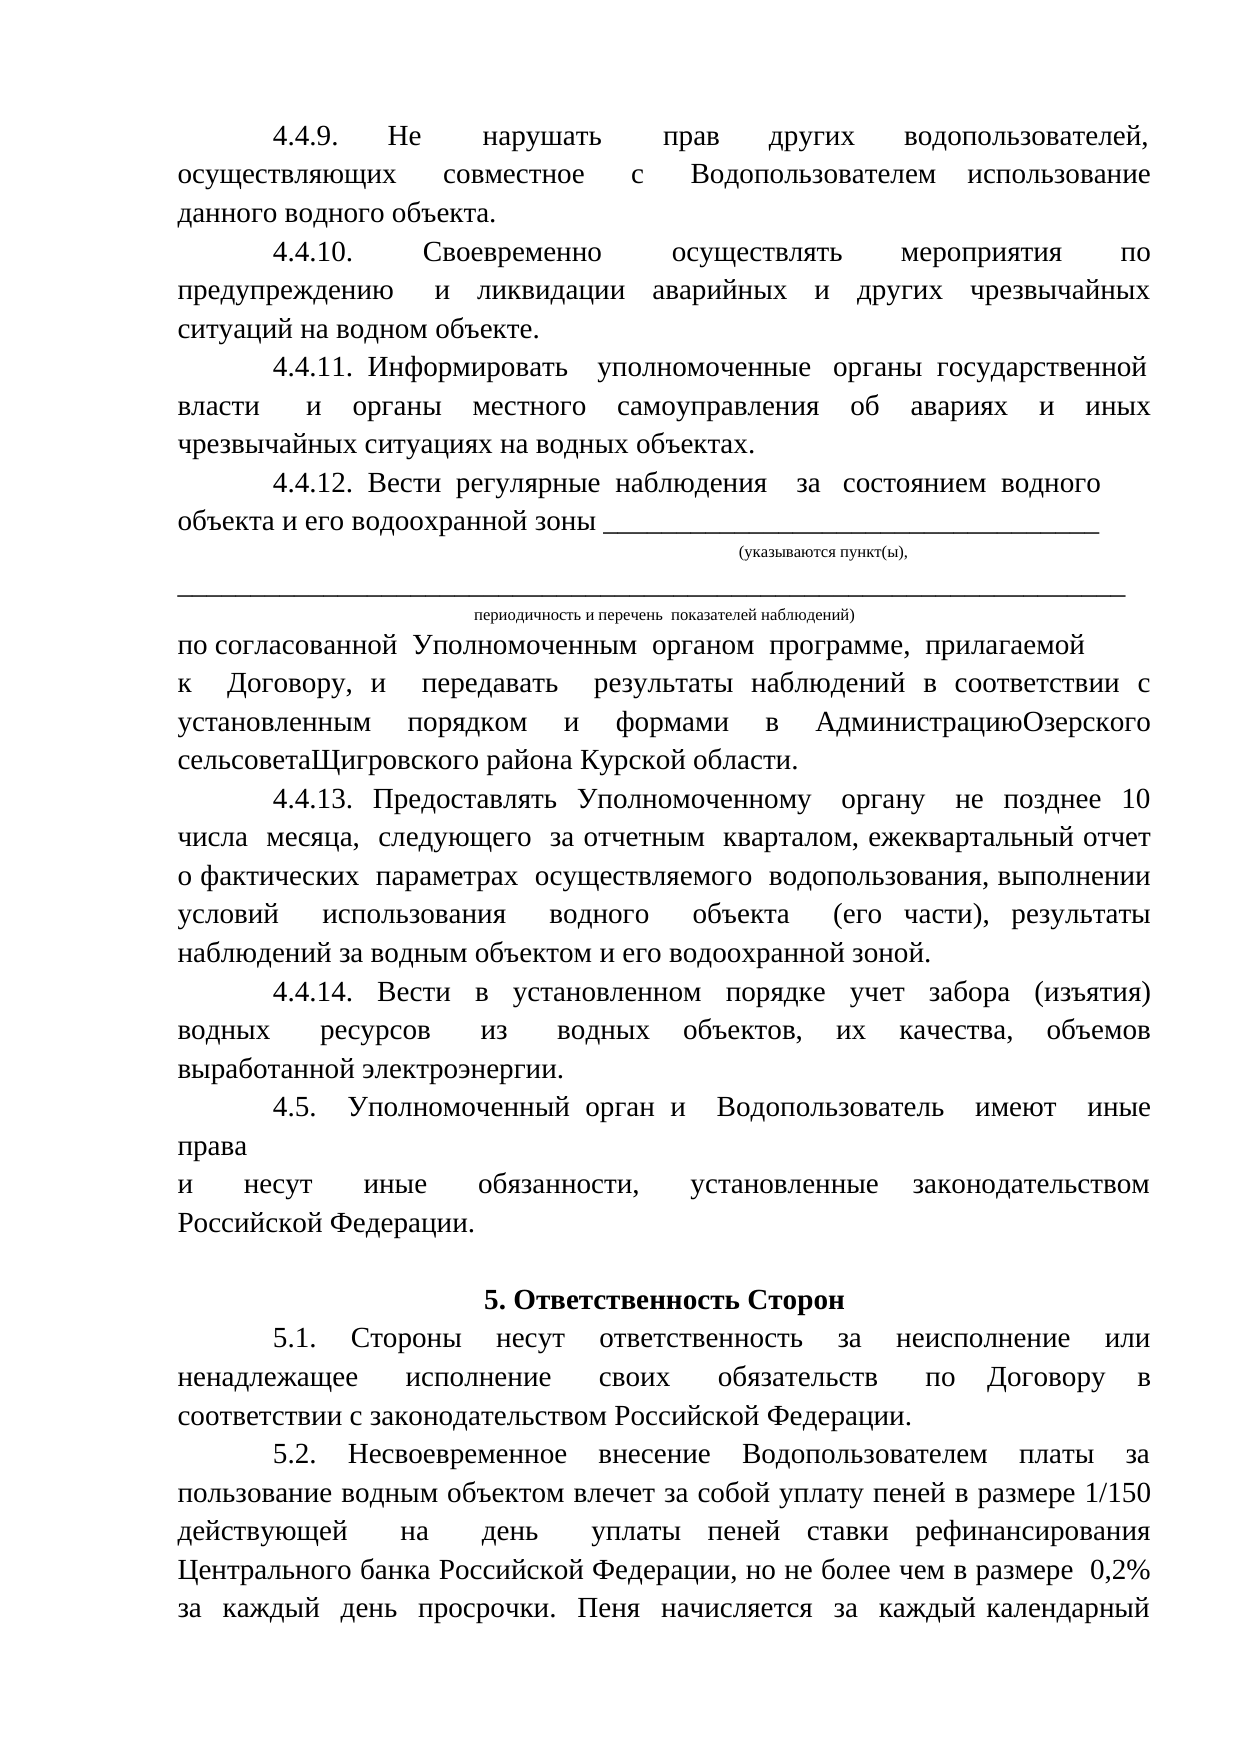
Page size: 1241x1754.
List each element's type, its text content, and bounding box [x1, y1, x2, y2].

text к Договору, и передавать результаты наблюдений в соответствии с установленным порядком и формами в АдминистрациюОзерского сельсоветаЩигровского района Курской области. [177, 665, 1152, 776]
text 5. Ответственность Сторон [177, 1282, 1152, 1316]
text 4.4.9. Не нарушать прав других водопользователей, осуществляющих совместное с Водопользователем использование данного водного объекта. [177, 118, 1152, 229]
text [177, 1436, 1152, 1624]
text власти и органы местного самоуправления об авариях и иных чрезвычайных ситуациях на водных объектах. [177, 388, 1152, 460]
text _________________________________________________________________ [177, 566, 1152, 600]
text периодичность и перечень показателей наблюдений) [177, 605, 1152, 624]
text 4.4.10. Своевременно осуществлять мероприятия по предупреждению и ликвидации аварийных и других чрезвычайных ситуаций на водном объекте. [177, 234, 1152, 344]
text (указываются пункт(ы), [177, 542, 1152, 561]
text по согласованной Уполномоченным органом программе, прилагаемой [177, 627, 1152, 660]
text 4.4.11. Информировать уполномоченные органы государственной [177, 349, 1152, 383]
text 5.1. Стороны несут ответственность за неисполнение или ненадлежащее исполнение своих обязательств по Договору в соответствии с законодательством Российской Федерации. [177, 1321, 1152, 1431]
text 4.4.13. Предоставлять Уполномоченному органу не позднее 10 числа месяца, следующего за отчетным кварталом, ежеквартальный отчет о фактических параметрах осуществляемого водопользования, выполнении условий использования водного объекта (его части), результаты наблюдений за водным объектом и его водоохранной зоной. [177, 781, 1152, 969]
text объекта и его водоохранной зоны __________________________________ [177, 503, 1152, 537]
text 4.5. Уполномоченный орган и Водопользователь имеют иные права [177, 1089, 1152, 1161]
text 4.4.12. Вести регулярные наблюдения за состоянием водного [177, 465, 1152, 498]
text 4.4.14. Вести в установленном порядке учет забора (изъятия) водных ресурсов из водных объектов, их качества, объемов выработанной электроэнергии. [177, 974, 1152, 1084]
text и несут иные обязанности, установленные законодательством Российской Федерации. [177, 1166, 1152, 1238]
